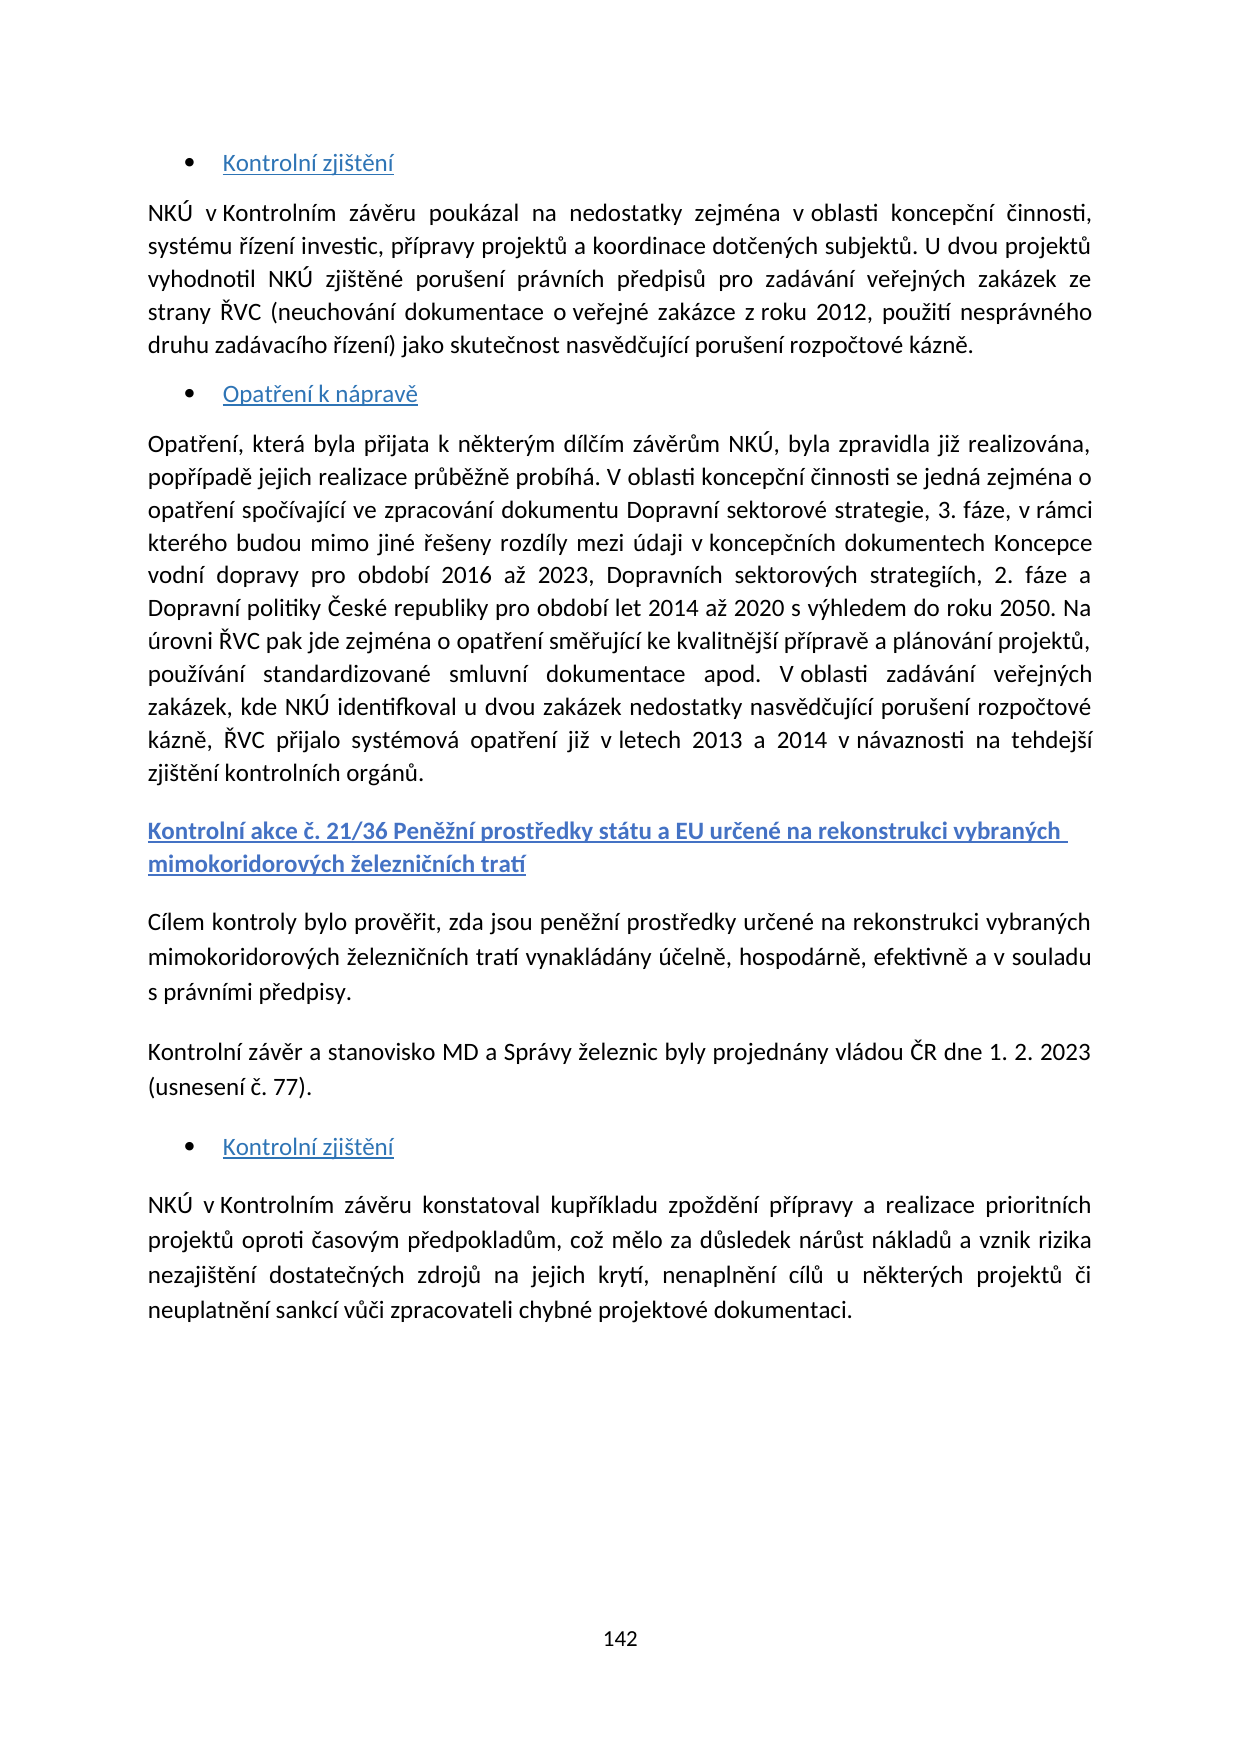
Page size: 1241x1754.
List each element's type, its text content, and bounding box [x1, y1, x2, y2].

list Opatření, která byla přijata k některým dílčím závěrům NKÚ, byla zpravidla již realizována, popřípadě jejich realizace průběžně probíhá. V oblasti koncepční činnosti se jedná zejména o opatření spočívající ve zpracování dokumentu Dopravní sektorové strategie, 3. fáze, v rámci kterého budou mimo jiné řešeny rozdíly mezi údaji v koncepčních dokumentech Koncepce vodní dopravy pro období 2016 až 2023, Dopravních sektorových strategiích, 2. fáze a Dopravní politiky České republiky pro období let 2014 až 2020 s výhledem do roku 2050. Na úrovni ŘVC pak jde zejména o opatření směřující ke kvalitnější přípravě a plánování projektů, používání standardizované smluvní dokumentace apod. V oblasti zadávání veřejných zakázek, kde NKÚ identifkoval u dvou zakázek nedostatky nasvědčující porušení rozpočtové kázně, ŘVC přijalo systémová opatření již v letech 2013 a 2014 v návaznosti na tehdejší zjištění kontrolních orgánů. [148, 428, 1093, 788]
text Cílem kontroly bylo prověřit, zda jsou peněžní prostředky určené na rekonstrukci vybraných mimokoridorových železničních tratí vynakládány účelně, hospodárně, efektivně a v souladu s právními předpisy. [148, 906, 1093, 1006]
text Kontrolní zjištění [185, 1131, 1093, 1161]
text Kontrolní akce č. 21/36 Peněžní prostředky státu a EU určené na rekonstrukci vybraných mimokoridorových železničních tratí [148, 815, 1093, 878]
list NKÚ v Kontrolním závěru poukázal na nedostatky zejména v oblasti koncepční činnosti, systému řízení investic, přípravy projektů a koordinace dotčených subjektů. U dvou projektů vyhodnotil NKÚ zjištěné porušení právních předpisů pro zadávání veřejných zakázek ze strany ŘVC (neuchování dokumentace o veřejné zakázce z roku 2012, použití nesprávného druhu zadávacího řízení) jako skutečnost nasvědčující porušení rozpočtové kázně. [148, 197, 1093, 359]
text NKÚ v Kontrolním závěru konstatoval kupříkladu zpoždění přípravy a realizace prioritních projektů oproti časovým předpokladům, což mělo za důsledek nárůst nákladů a vznik rizika nezajištění dostatečných zdrojů na jejich krytí, nenaplnění cílů u některých projektů či neuplatnění sankcí vůči zpracovateli chybné projektové dokumentaci. [148, 1189, 1093, 1324]
text Kontrolní závěr a stanovisko MD a Správy železnic byly projednány vládou ČR dne 1. 2. 2023 (usnesení č. 77). [148, 1036, 1093, 1101]
text Opatření k nápravě [185, 378, 1093, 409]
text Kontrolní zjištění [185, 148, 1093, 178]
